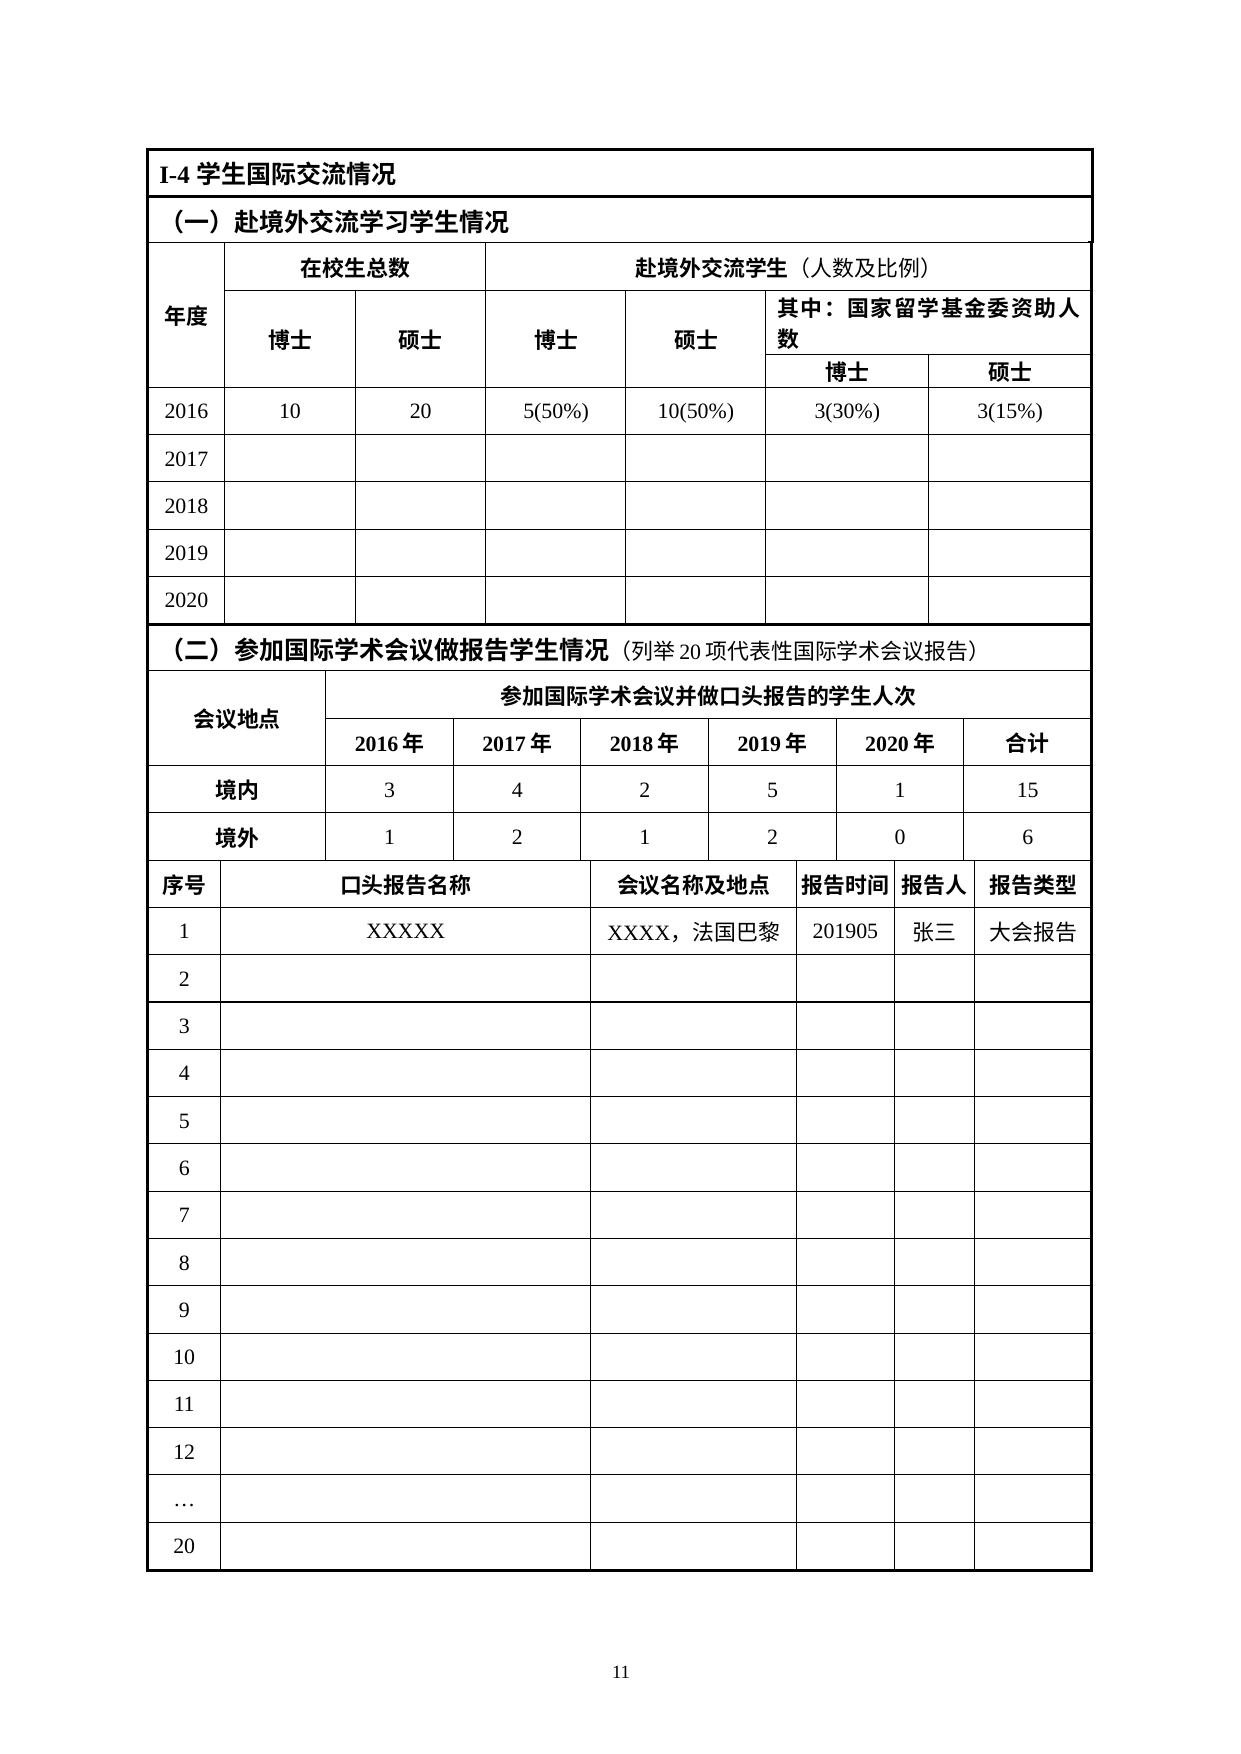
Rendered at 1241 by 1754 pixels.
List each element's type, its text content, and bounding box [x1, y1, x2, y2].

table_cell [221, 1381, 590, 1427]
table_cell [975, 1003, 1090, 1049]
table_cell （二）参加国际学术会议做报告学生情况（列举20项代表性国际学术会议报告） [149, 626, 1090, 670]
table_cell 博士 [225, 291, 355, 387]
table_cell 2018年 [581, 719, 708, 765]
table_cell [895, 1192, 974, 1238]
table_cell 2016年 [326, 719, 453, 765]
table_cell 10(50%) [626, 388, 765, 434]
table_cell [895, 1003, 974, 1049]
table_cell [221, 1097, 590, 1143]
table_cell [975, 1334, 1090, 1380]
table_cell [221, 1475, 590, 1522]
table_cell [797, 1523, 894, 1569]
table_cell 合计 [964, 719, 1090, 765]
table_cell 口头报告名称 [221, 861, 590, 907]
table_cell [766, 530, 928, 576]
table_cell [797, 1097, 894, 1143]
table_cell [895, 1097, 974, 1143]
table_cell 10 [225, 388, 355, 434]
table_cell 报告时间 [797, 861, 894, 907]
table_cell [797, 1050, 894, 1096]
table_cell 2 [454, 813, 580, 859]
table_cell XXXX，法国巴黎 [591, 908, 796, 954]
table_cell [591, 1239, 796, 1285]
table_cell 报告人 [895, 861, 974, 907]
table_cell 3(30%) [766, 388, 928, 434]
table_cell [591, 955, 796, 1001]
table_cell [766, 435, 928, 481]
table_cell 20 [356, 388, 485, 434]
table_cell 序号 [149, 861, 220, 907]
table_cell [591, 1381, 796, 1427]
table_cell 2018 [149, 482, 224, 528]
table_cell 15 [964, 766, 1090, 812]
table_cell 2019年 [709, 719, 836, 765]
table_cell [797, 1239, 894, 1285]
table_cell 8 [149, 1239, 220, 1285]
table_cell [591, 1475, 796, 1522]
table_cell 报告类型 [975, 861, 1090, 907]
table_cell 境内 [149, 766, 325, 812]
table_cell [591, 1523, 796, 1569]
table_cell 4 [454, 766, 580, 812]
table_cell 6 [964, 813, 1090, 859]
table_cell [975, 1523, 1090, 1569]
table_cell [486, 577, 625, 623]
table_cell 9 [149, 1286, 220, 1332]
table_cell [975, 1097, 1090, 1143]
table_cell 境外 [149, 813, 325, 859]
table_cell [929, 530, 1090, 576]
table_cell 在校生总数 [225, 243, 485, 289]
table_cell 2020 [149, 577, 224, 623]
table_cell 6 [149, 1144, 220, 1191]
table_cell [221, 1428, 590, 1474]
table_cell [356, 482, 485, 528]
table_cell 2020年 [837, 719, 963, 765]
table_cell [225, 482, 355, 528]
table_cell [225, 435, 355, 481]
table_cell 2 [149, 955, 220, 1001]
table_cell 2017年 [454, 719, 580, 765]
table_cell 1 [326, 813, 453, 859]
table_cell 会议地点 [149, 671, 325, 765]
table_cell [797, 1192, 894, 1238]
table_cell [895, 1381, 974, 1427]
table_cell 1 [581, 813, 708, 859]
table_cell [797, 1144, 894, 1191]
table_cell 3 [326, 766, 453, 812]
table_cell XXXXX [221, 908, 590, 954]
table_cell 2016 [149, 388, 224, 434]
table_cell [895, 1475, 974, 1522]
table_cell 2 [709, 813, 836, 859]
table_cell … [149, 1475, 220, 1522]
table_cell [221, 1286, 590, 1332]
table_cell [797, 1428, 894, 1474]
table_cell [486, 482, 625, 528]
table_cell [591, 1050, 796, 1096]
table_cell [356, 530, 485, 576]
table_cell 会议名称及地点 [591, 861, 796, 907]
table_cell 张三 [895, 908, 974, 954]
table_cell [221, 1523, 590, 1569]
table_cell [975, 1050, 1090, 1096]
table_cell [221, 1144, 590, 1191]
table_cell 0 [837, 813, 963, 859]
table_cell [591, 1428, 796, 1474]
table_cell （一）赴境外交流学习学生情况 [149, 198, 1091, 242]
table_cell [225, 577, 355, 623]
table_cell [221, 1050, 590, 1096]
table_cell [221, 955, 590, 1001]
table_cell 11 [149, 1381, 220, 1427]
table_cell 3(15%) [929, 388, 1090, 434]
table_cell 赴境外交流学生（人数及比例） [486, 243, 1090, 289]
table_cell [895, 1144, 974, 1191]
table_cell 2 [581, 766, 708, 812]
table_cell 7 [149, 1192, 220, 1238]
table_cell [591, 1286, 796, 1332]
table_cell [895, 1286, 974, 1332]
table_cell 博士 [486, 291, 625, 387]
table_cell [221, 1239, 590, 1285]
table_cell [975, 1381, 1090, 1427]
table_cell 20 [149, 1523, 220, 1569]
table_cell 2019 [149, 530, 224, 576]
table_cell [929, 577, 1090, 623]
table_cell 硕士 [929, 355, 1090, 387]
table_cell [225, 530, 355, 576]
table_cell [591, 1192, 796, 1238]
table_cell 年度 [149, 243, 224, 387]
table_cell [766, 577, 928, 623]
table_cell 5(50%) [486, 388, 625, 434]
table_cell [797, 1003, 894, 1049]
table_cell 2017 [149, 435, 224, 481]
table_cell 5 [709, 766, 836, 812]
table_cell [486, 435, 625, 481]
table_cell [486, 530, 625, 576]
table_cell 其中：国家留学基金委资助人数 [766, 291, 1090, 354]
table_cell [797, 955, 894, 1001]
table_cell 硕士 [356, 291, 485, 387]
table_cell [591, 1334, 796, 1380]
table_cell [975, 1239, 1090, 1285]
table_cell 博士 [766, 355, 928, 387]
table_header I-4 学生国际交流情况 [149, 151, 1091, 195]
table_cell [895, 955, 974, 1001]
table_cell [626, 435, 765, 481]
table_cell [591, 1144, 796, 1191]
table_cell [356, 577, 485, 623]
table_cell [929, 482, 1090, 528]
table_cell [975, 1475, 1090, 1522]
table_cell [626, 482, 765, 528]
table_cell 5 [149, 1097, 220, 1143]
table_cell [975, 1144, 1090, 1191]
table_cell 12 [149, 1428, 220, 1474]
table_cell [221, 1003, 590, 1049]
table_cell [591, 1097, 796, 1143]
table_cell [975, 1192, 1090, 1238]
table_cell [895, 1523, 974, 1569]
table_cell 1 [149, 908, 220, 954]
table_cell [797, 1334, 894, 1380]
table_cell [797, 1286, 894, 1332]
table_cell 4 [149, 1050, 220, 1096]
table_cell [221, 1334, 590, 1380]
table_cell [591, 1003, 796, 1049]
table_cell [356, 435, 485, 481]
table_cell 3 [149, 1003, 220, 1049]
table_cell [797, 1381, 894, 1427]
table_cell [975, 955, 1090, 1001]
table_cell 1 [837, 766, 963, 812]
table_cell [766, 482, 928, 528]
table_cell [975, 1286, 1090, 1332]
table_cell [929, 435, 1090, 481]
table_cell [895, 1239, 974, 1285]
table_cell [221, 1192, 590, 1238]
table_cell [895, 1428, 974, 1474]
table_cell 硕士 [626, 291, 765, 387]
table_cell 201905 [797, 908, 894, 954]
table_cell 10 [149, 1334, 220, 1380]
table_cell [626, 577, 765, 623]
table_cell [975, 1428, 1090, 1474]
table_cell 参加国际学术会议并做口头报告的学生人次 [326, 671, 1090, 718]
table_cell 大会报告 [975, 908, 1090, 954]
table_cell [797, 1475, 894, 1522]
table_cell [895, 1334, 974, 1380]
table_cell [895, 1050, 974, 1096]
table_cell [626, 530, 765, 576]
